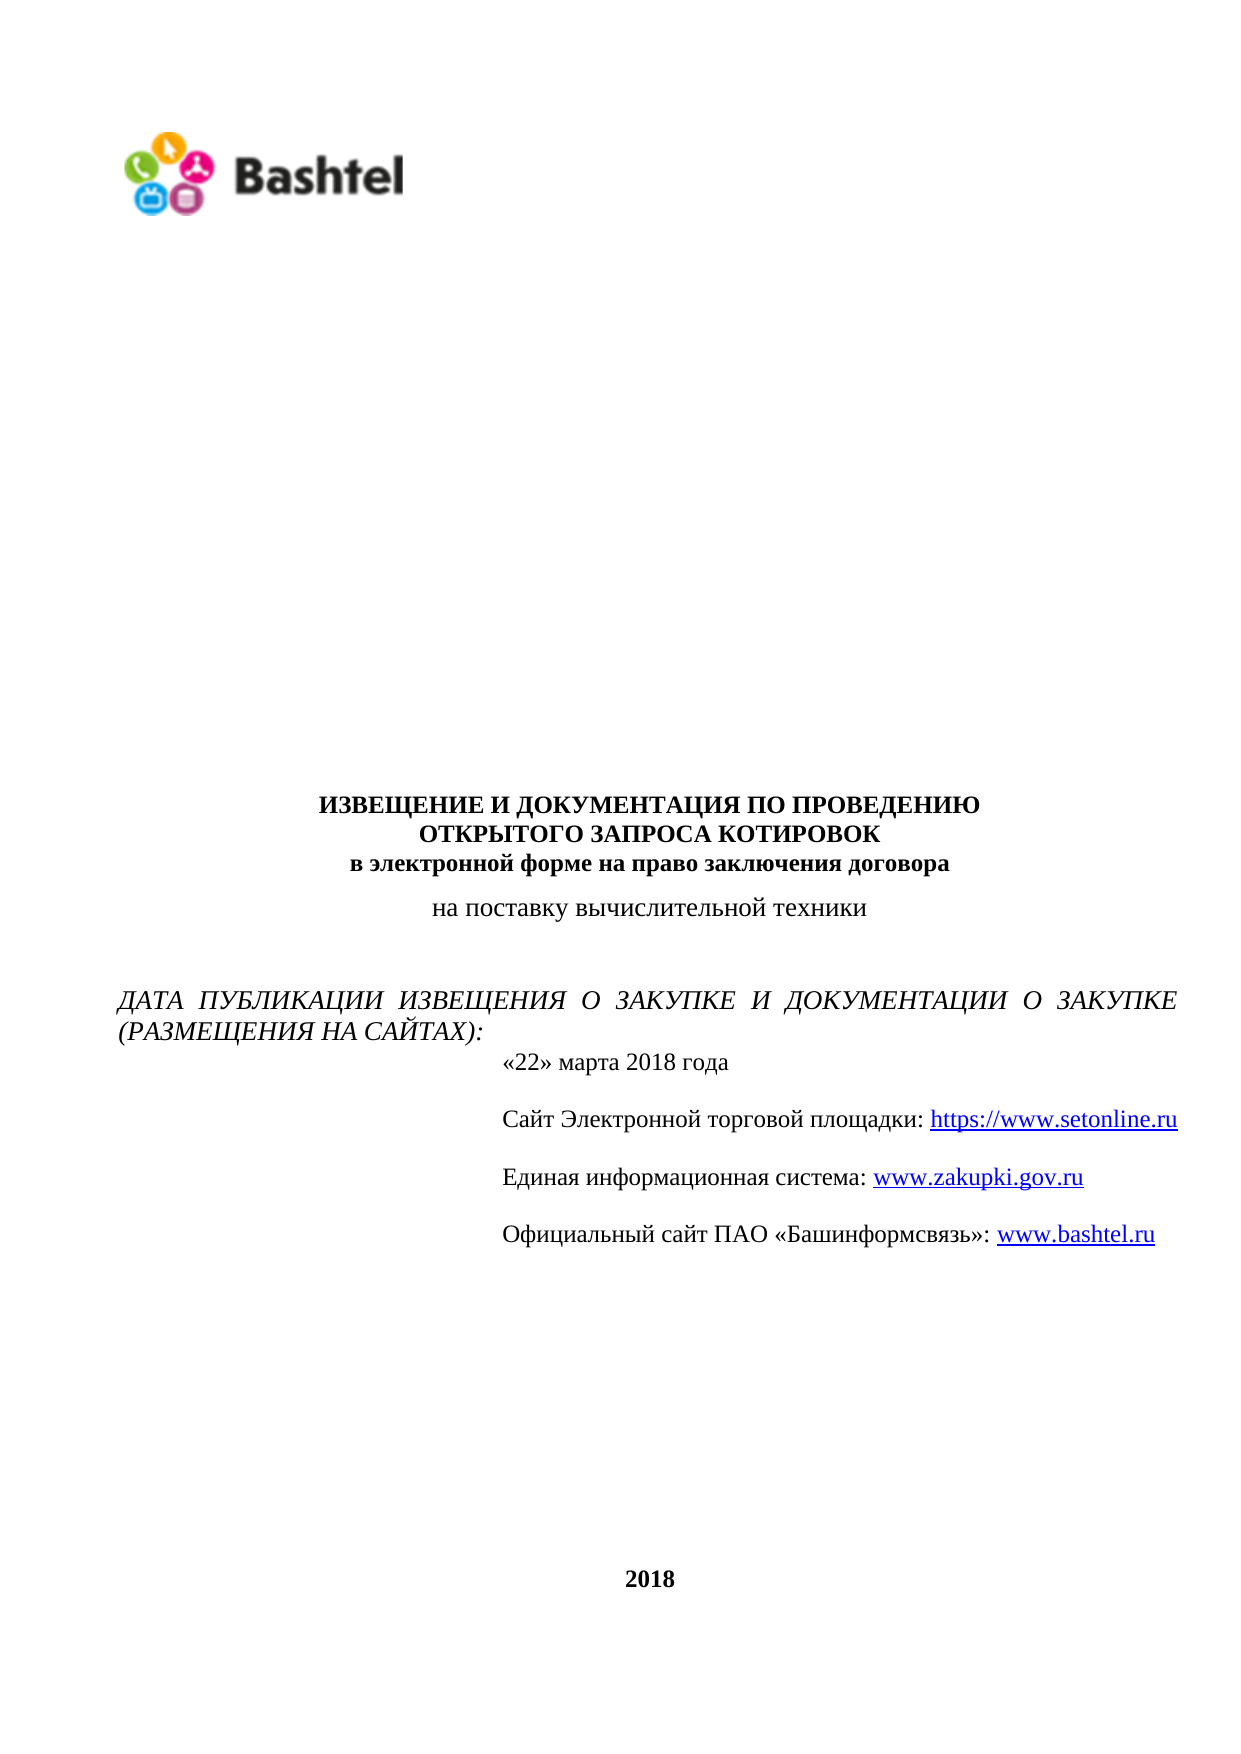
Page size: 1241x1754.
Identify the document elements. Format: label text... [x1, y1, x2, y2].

text ИЗВЕЩЕНИЕ И ДОКУМЕНТАЦИЯ ПО ПРОВЕДЕНИЮ [118, 790, 1181, 819]
text ДАТА ПУБЛИКАЦИИ ИЗВЕЩЕНИЯ О ЗАКУПКЕ И ДОКУМЕНТАЦИИ О ЗАКУПКЕ (РАЗМЕЩЕНИЯ НА САЙТАХ): [118, 984, 1181, 1047]
text в электронной форме на право заключения договора [118, 848, 1181, 877]
text Сайт Электронной торговой площадки: https://www.setonline.ru [502, 1104, 1181, 1133]
text Официальный сайт ПАО «Башинформсвязь»: www.bashtel.ru [502, 1219, 1181, 1248]
text ОТКРЫТОГО ЗАПРОСА КОТИРОВОК [118, 819, 1181, 848]
text на поставку вычислительной техники [118, 891, 1181, 922]
text 2018 [118, 1564, 1181, 1593]
picture [124, 132, 403, 216]
text «22» марта 2018 года [502, 1047, 1181, 1075]
text Единая информационная система: www.zakupki.gov.ru [502, 1162, 1181, 1190]
